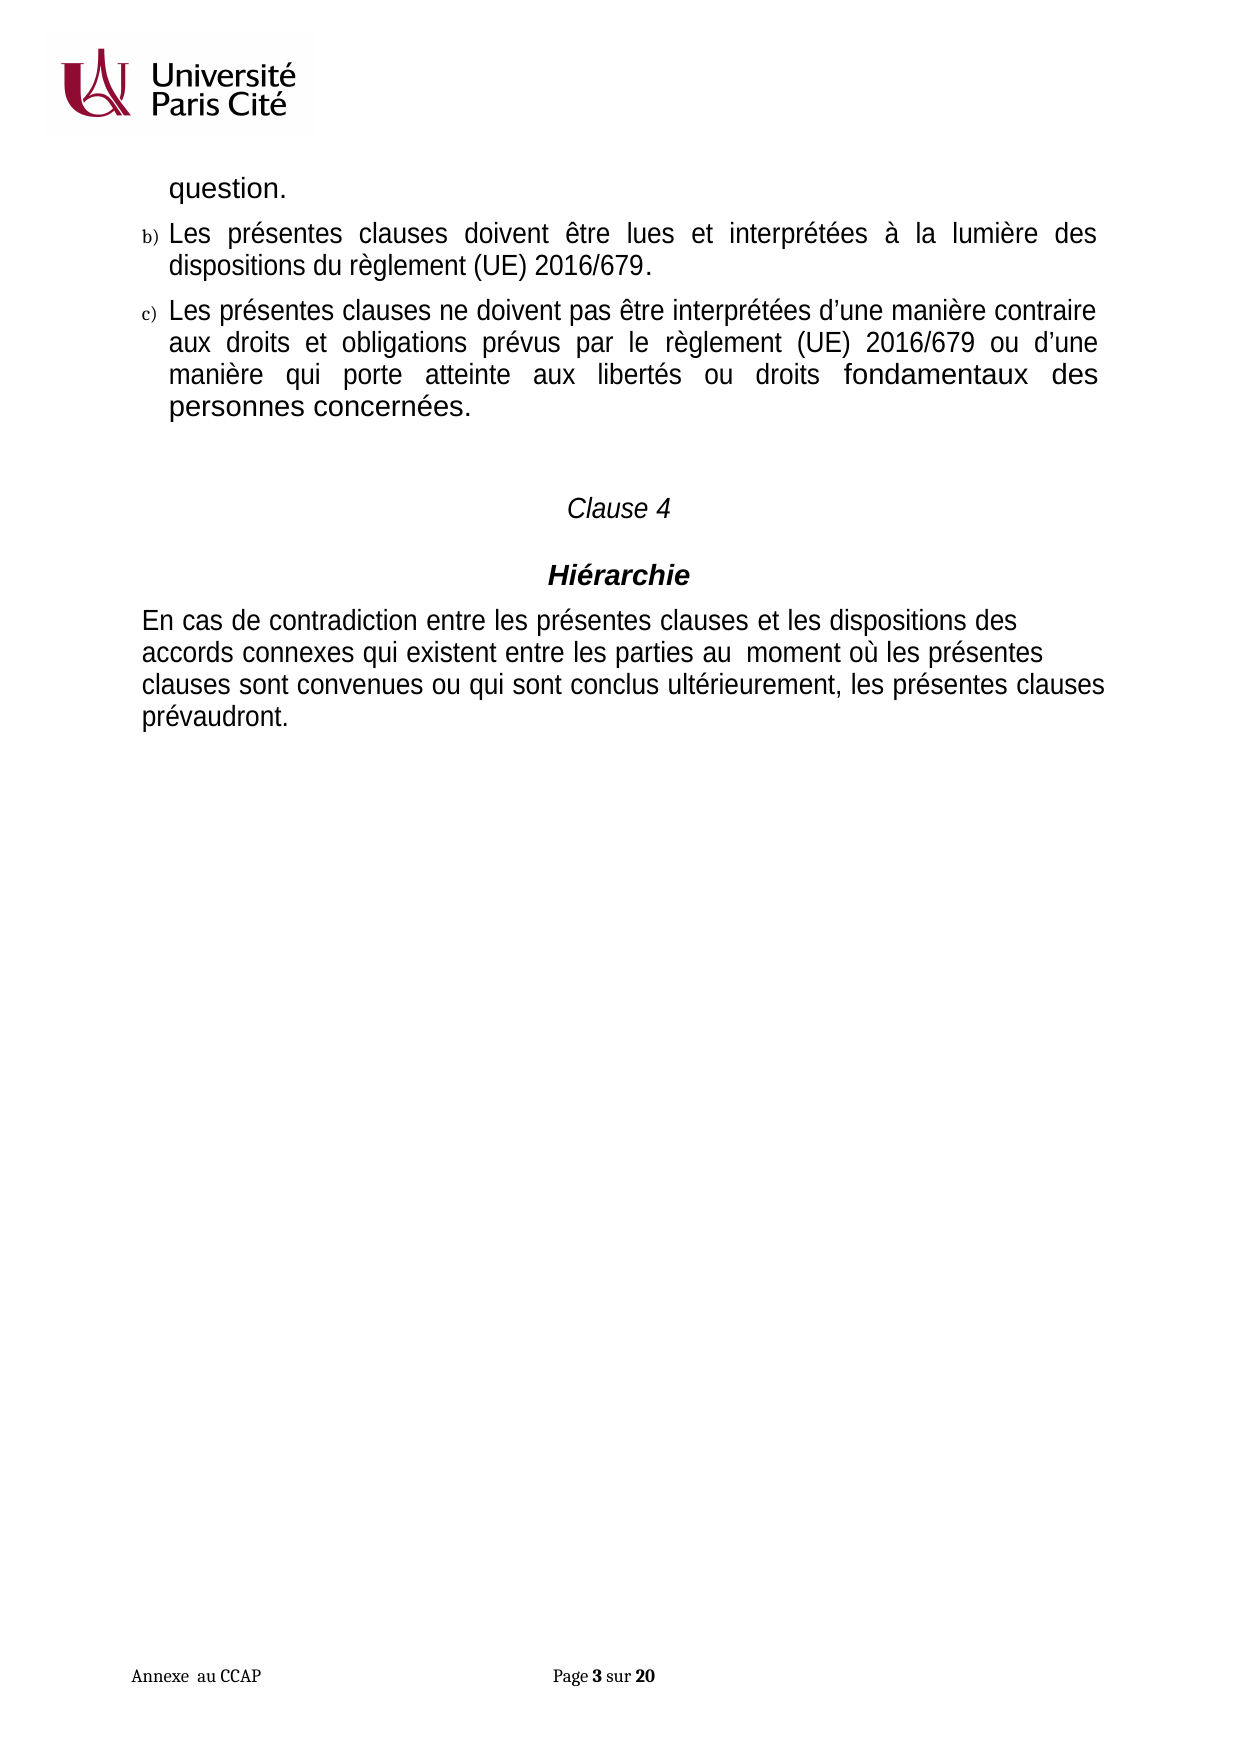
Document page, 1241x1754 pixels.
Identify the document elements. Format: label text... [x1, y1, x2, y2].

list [142, 173, 1099, 205]
subtitle Hiérarchie [141, 558, 1100, 592]
text En cas de contradiction entre les présentes clauses et les dispositions des accords connexes qui existent entre les parties au moment où les présentes clauses sont convenues ou qui sont conclus ultérieurement, les présentes clauses prévaudront. [142, 605, 1111, 732]
list Les présentes clauses ne doivent pas être interprétées d’une manière contraire aux droits et obligations prévus par le règlement (UE) 2016/679 ou d’une manière qui porte atteinte aux libertés ou droits fondamentaux des personnes concernées. [142, 295, 1099, 423]
picture [43, 32, 315, 136]
text Clause 4 [141, 491, 1100, 524]
list Les présentes clauses doivent être lues et interprétées à la lumière des dispositions du règlement (UE) 2016/679. [142, 218, 1099, 282]
